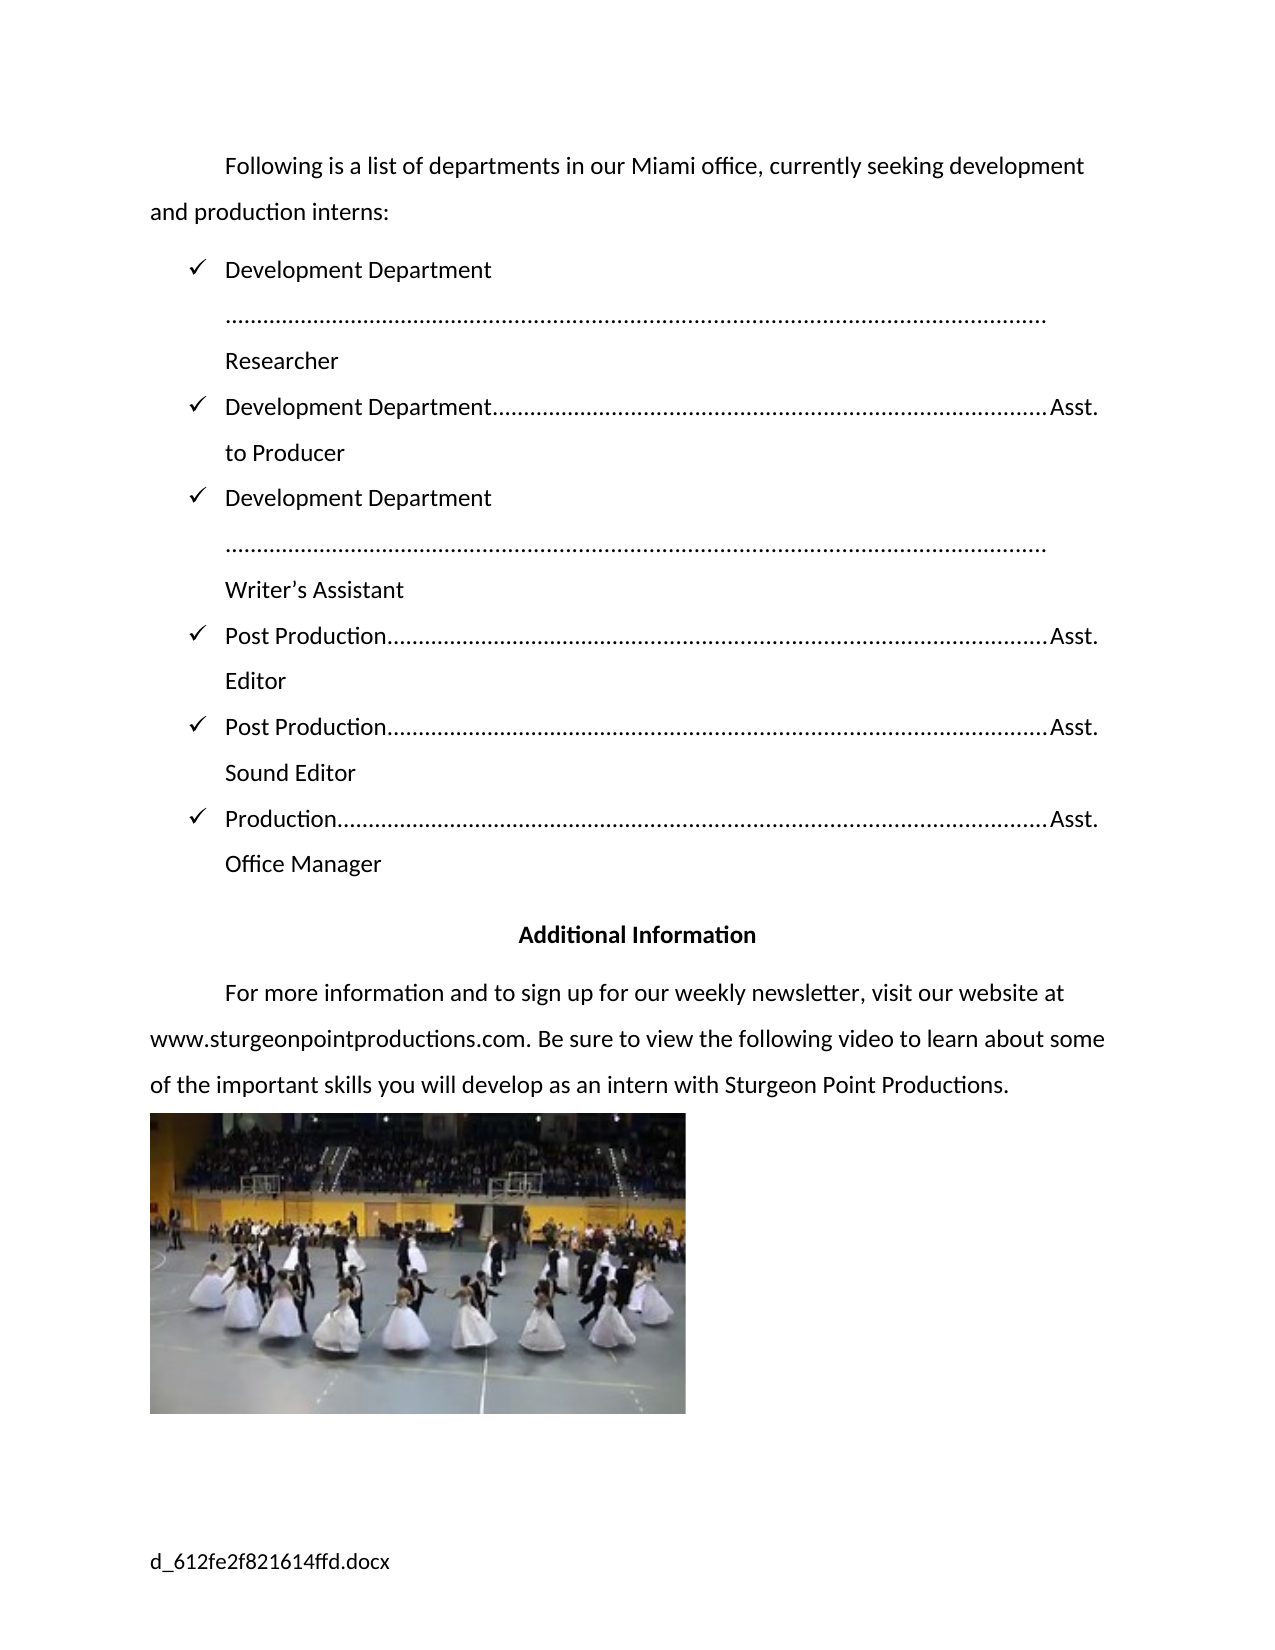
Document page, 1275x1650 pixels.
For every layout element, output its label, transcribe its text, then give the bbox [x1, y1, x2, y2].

list Post Production Asst. Editor [187, 620, 1125, 696]
list Production Asst. Office Manager [187, 803, 1125, 879]
list Development Department Asst. to Producer [187, 391, 1125, 467]
picture [150, 1113, 686, 1414]
list Post Production Asst. Sound Editor [187, 711, 1125, 787]
list Development Department Researcher [187, 254, 1125, 376]
text Additional Information [150, 919, 1125, 950]
list Development Department Writer’s Assistant [187, 483, 1125, 604]
text Following is a list of departments in our Miami office, currently seeking development and production interns: [150, 150, 1125, 226]
